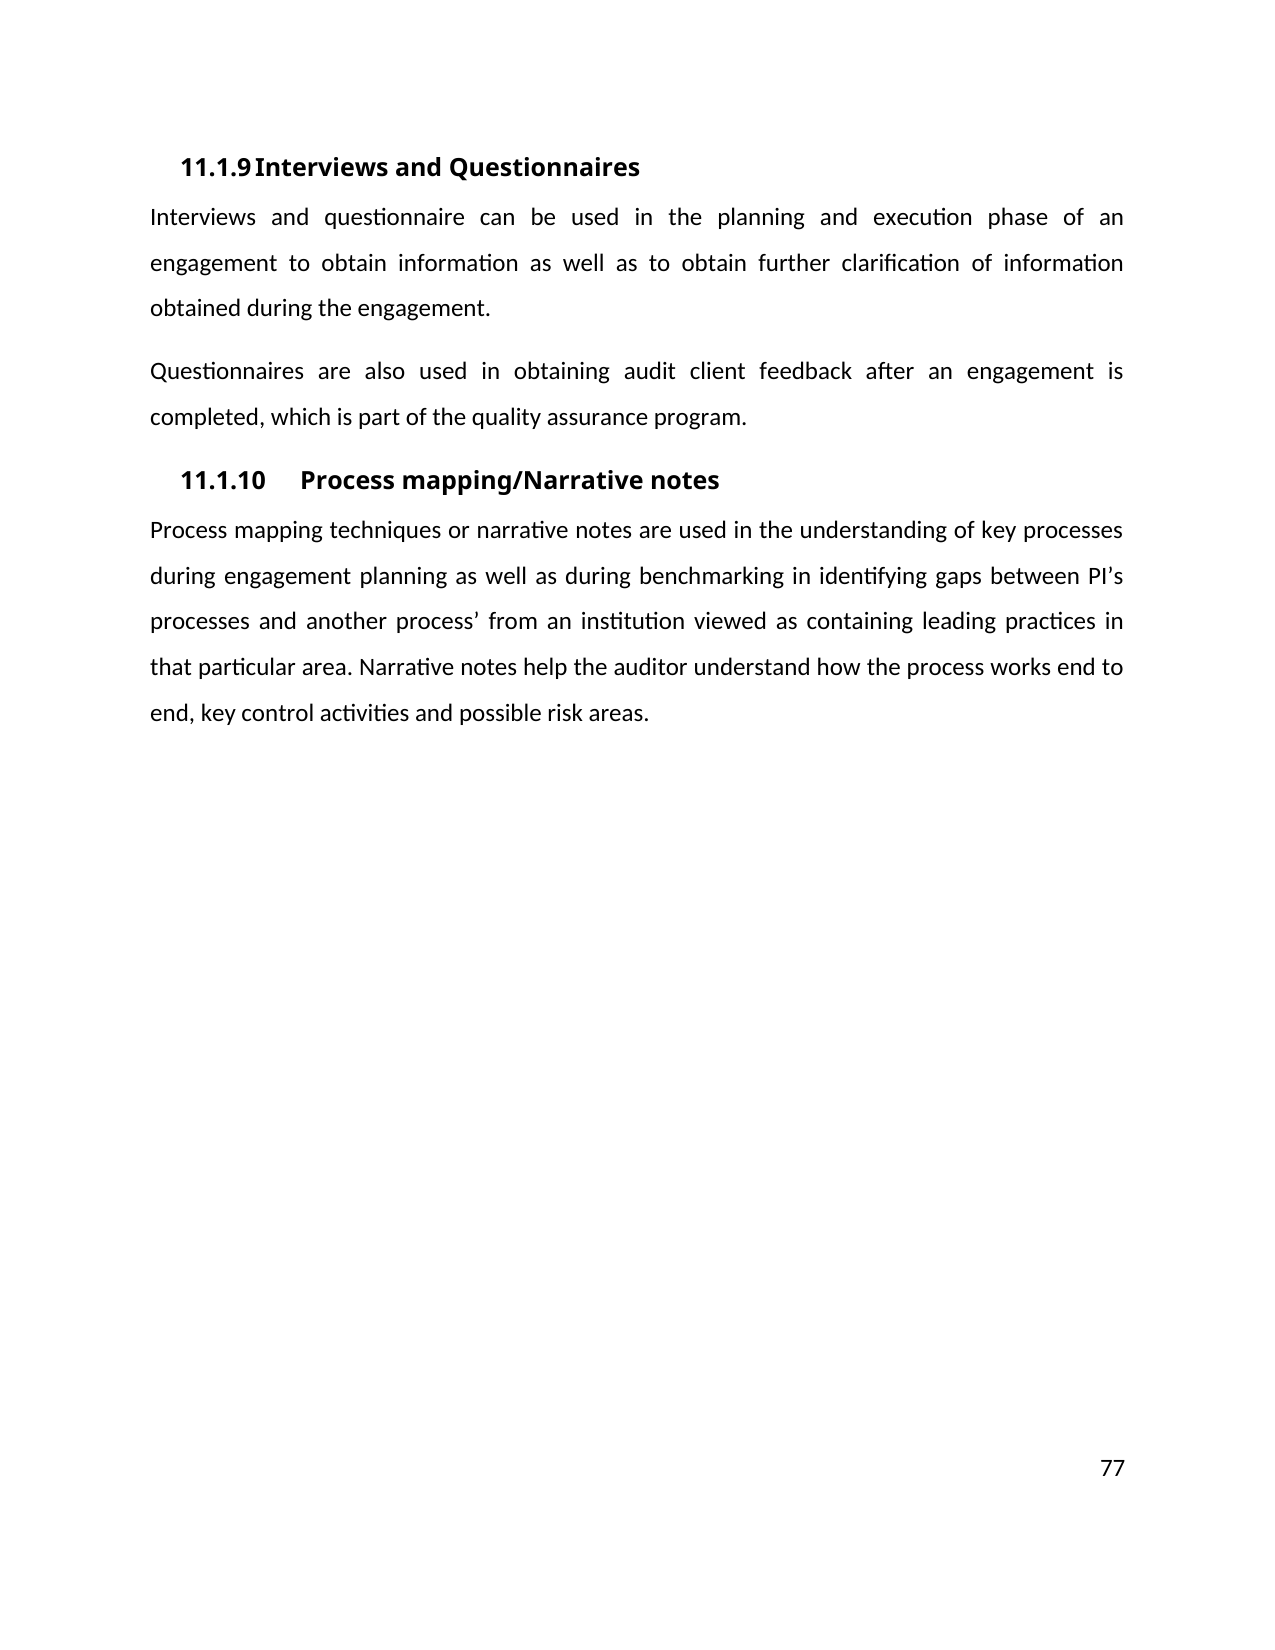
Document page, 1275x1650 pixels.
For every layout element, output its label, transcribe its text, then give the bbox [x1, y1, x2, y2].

text Questionnaires are also used in obtaining audit client feedback after an engagement is completed, which is part of the quality assurance program. [150, 355, 1125, 431]
text Process mapping techniques or narrative notes are used in the understanding of key processes during engagement planning as well as during benchmarking in identifying gaps between PI’s processes and another process’ from an institution viewed as containing leading practices in that particular area. Narrative notes help the auditor understand how the process works end to end, key control activities and possible risk areas. [150, 514, 1125, 727]
subtitle Interviews and Questionnaires [180, 150, 1095, 184]
text Interviews and questionnaire can be used in the planning and execution phase of an engagement to obtain information as well as to obtain further clarification of information obtained during the engagement. [150, 201, 1125, 323]
subtitle Process mapping/Narrative notes [180, 463, 1095, 497]
